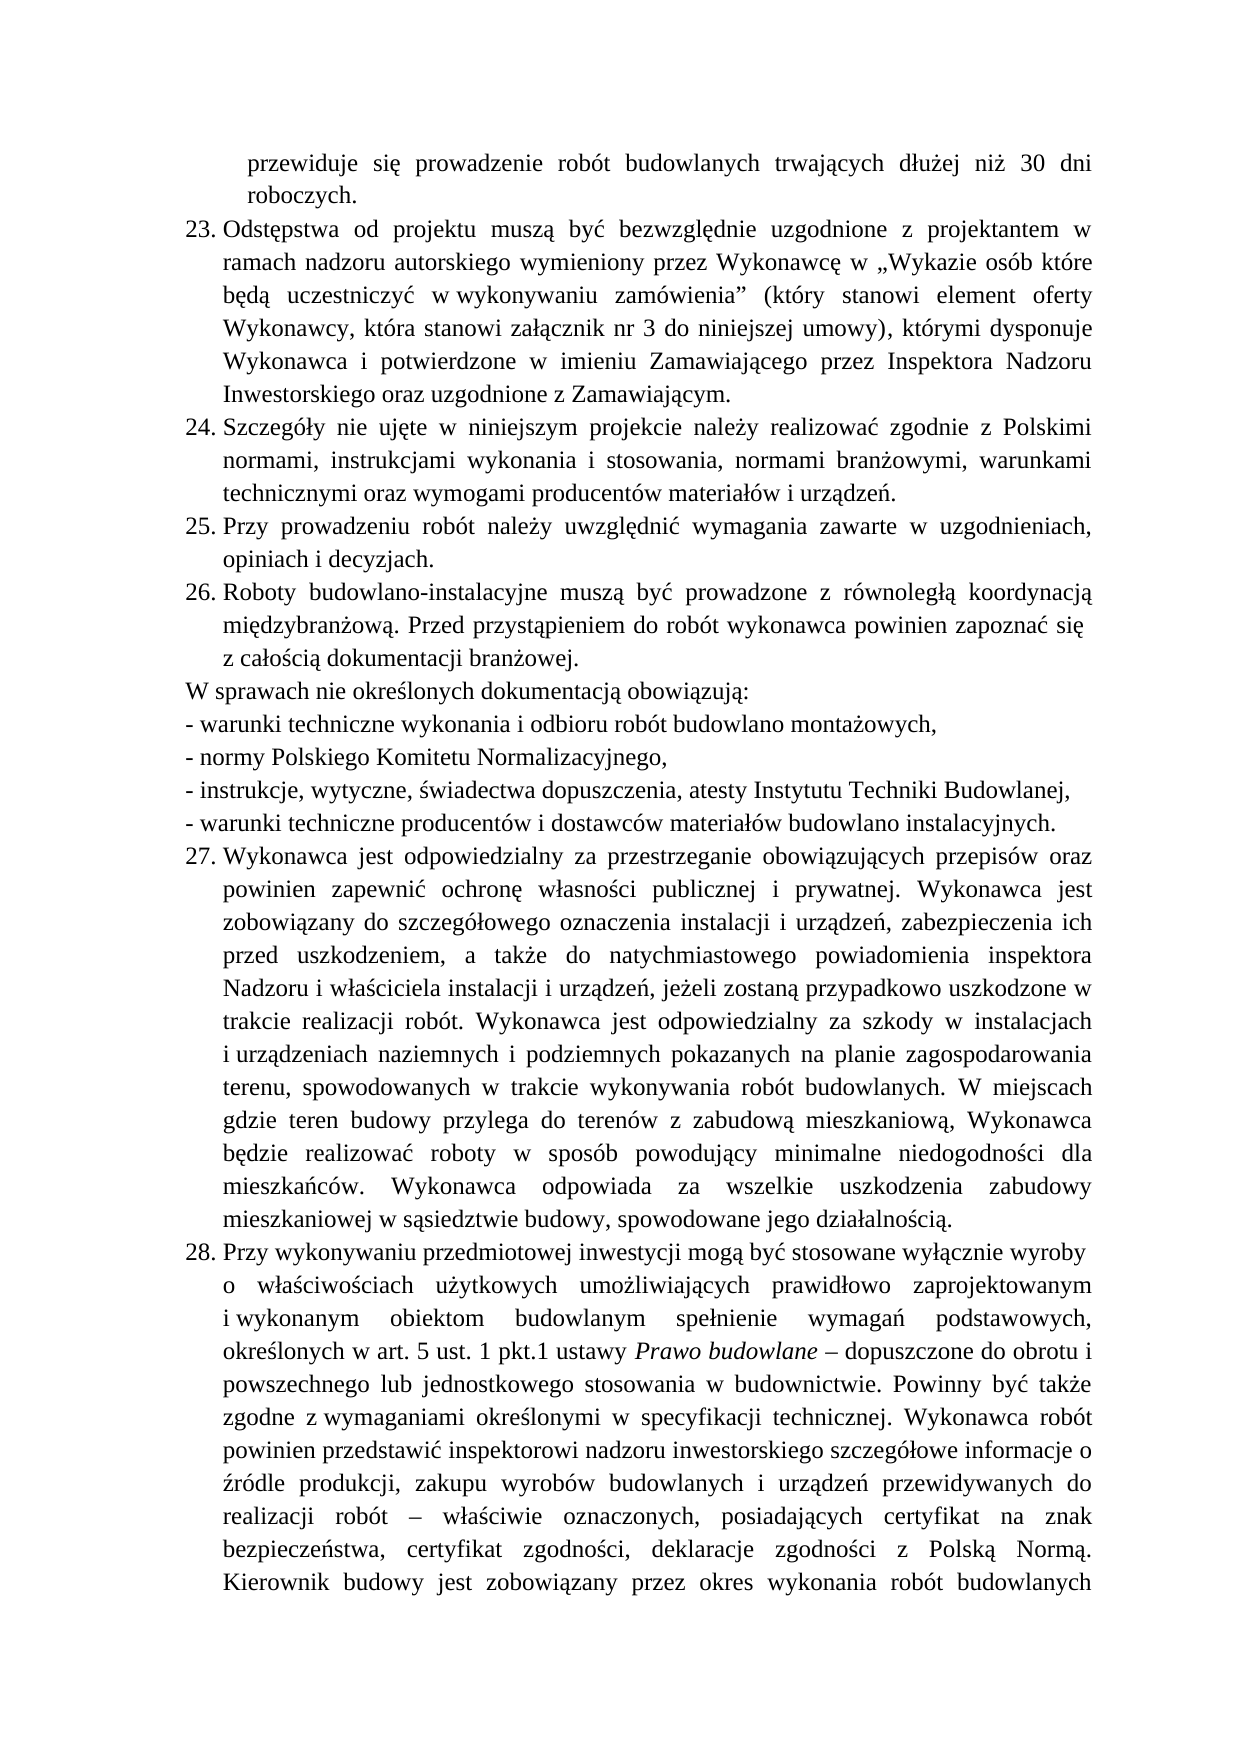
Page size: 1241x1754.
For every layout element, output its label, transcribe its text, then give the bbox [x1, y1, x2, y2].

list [185, 1237, 1093, 1596]
text - warunki techniczne wykonania i odbioru robót budowlano montażowych, [185, 709, 1093, 738]
text - instrukcje, wytyczne, świadectwa dopuszczenia, atesty Instytutu Techniki Budowlanej, [185, 775, 1093, 804]
text - warunki techniczne producentów i dostawców materiałów budowlano instalacyjnych. [185, 808, 1093, 837]
list Przy prowadzeniu robót należy uwzględnić wymagania zawarte w uzgodnieniach, opiniach i decyzjach. [185, 511, 1093, 573]
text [247, 148, 1093, 209]
list Roboty budowlano-instalacyjne muszą być prowadzone z równoległą koordynacją międzybranżową. Przed przystąpieniem do robót wykonawca powinien zapoznać się z całością dokumentacji branżowej. [185, 577, 1093, 672]
list Wykonawca jest odpowiedzialny za przestrzeganie obowiązujących przepisów oraz powinien zapewnić ochronę własności publicznej i prywatnej. Wykonawca jest zobowiązany do szczegółowego oznaczenia instalacji i urządzeń, zabezpieczenia ich przed uszkodzeniem, a także do natychmiastowego powiadomienia inspektora Nadzoru i właściciela instalacji i urządzeń, jeżeli zostaną przypadkowo uszkodzone w trakcie realizacji robót. Wykonawca jest odpowiedzialny za szkody w instalacjach i urządzeniach naziemnych i podziemnych pokazanych na planie zagospodarowania terenu, spowodowanych w trakcie wykonywania robót budowlanych. W miejscach gdzie teren budowy przylega do terenów z zabudową mieszkaniową, Wykonawca będzie realizować roboty w sposób powodujący minimalne niedogodności dla mieszkańców. Wykonawca odpowiada za wszelkie uszkodzenia zabudowy mieszkaniowej w sąsiedztwie budowy, spowodowane jego działalnością. [185, 841, 1093, 1233]
text W sprawach nie określonych dokumentacją obowiązują: [185, 676, 1093, 705]
list Odstępstwa od projektu muszą być bezwzględnie uzgodnione z projektantem w ramach nadzoru autorskiego wymieniony przez Wykonawcę w „Wykazie osób które będą uczestniczyć w wykonywaniu zamówienia” (który stanowi element oferty Wykonawcy, która stanowi załącznik nr 3 do niniejszej umowy), którymi dysponuje Wykonawca i potwierdzone w imieniu Zamawiającego przez Inspektora Nadzoru Inwestorskiego oraz uzgodnione z Zamawiającym. [185, 214, 1093, 407]
list Szczegóły nie ujęte w niniejszym projekcie należy realizować zgodnie z Polskimi normami, instrukcjami wykonania i stosowania, normami branżowymi, warunkami technicznymi oraz wymogami producentów materiałów i urządzeń. [185, 412, 1093, 507]
text - normy Polskiego Komitetu Normalizacyjnego, [185, 742, 1093, 771]
